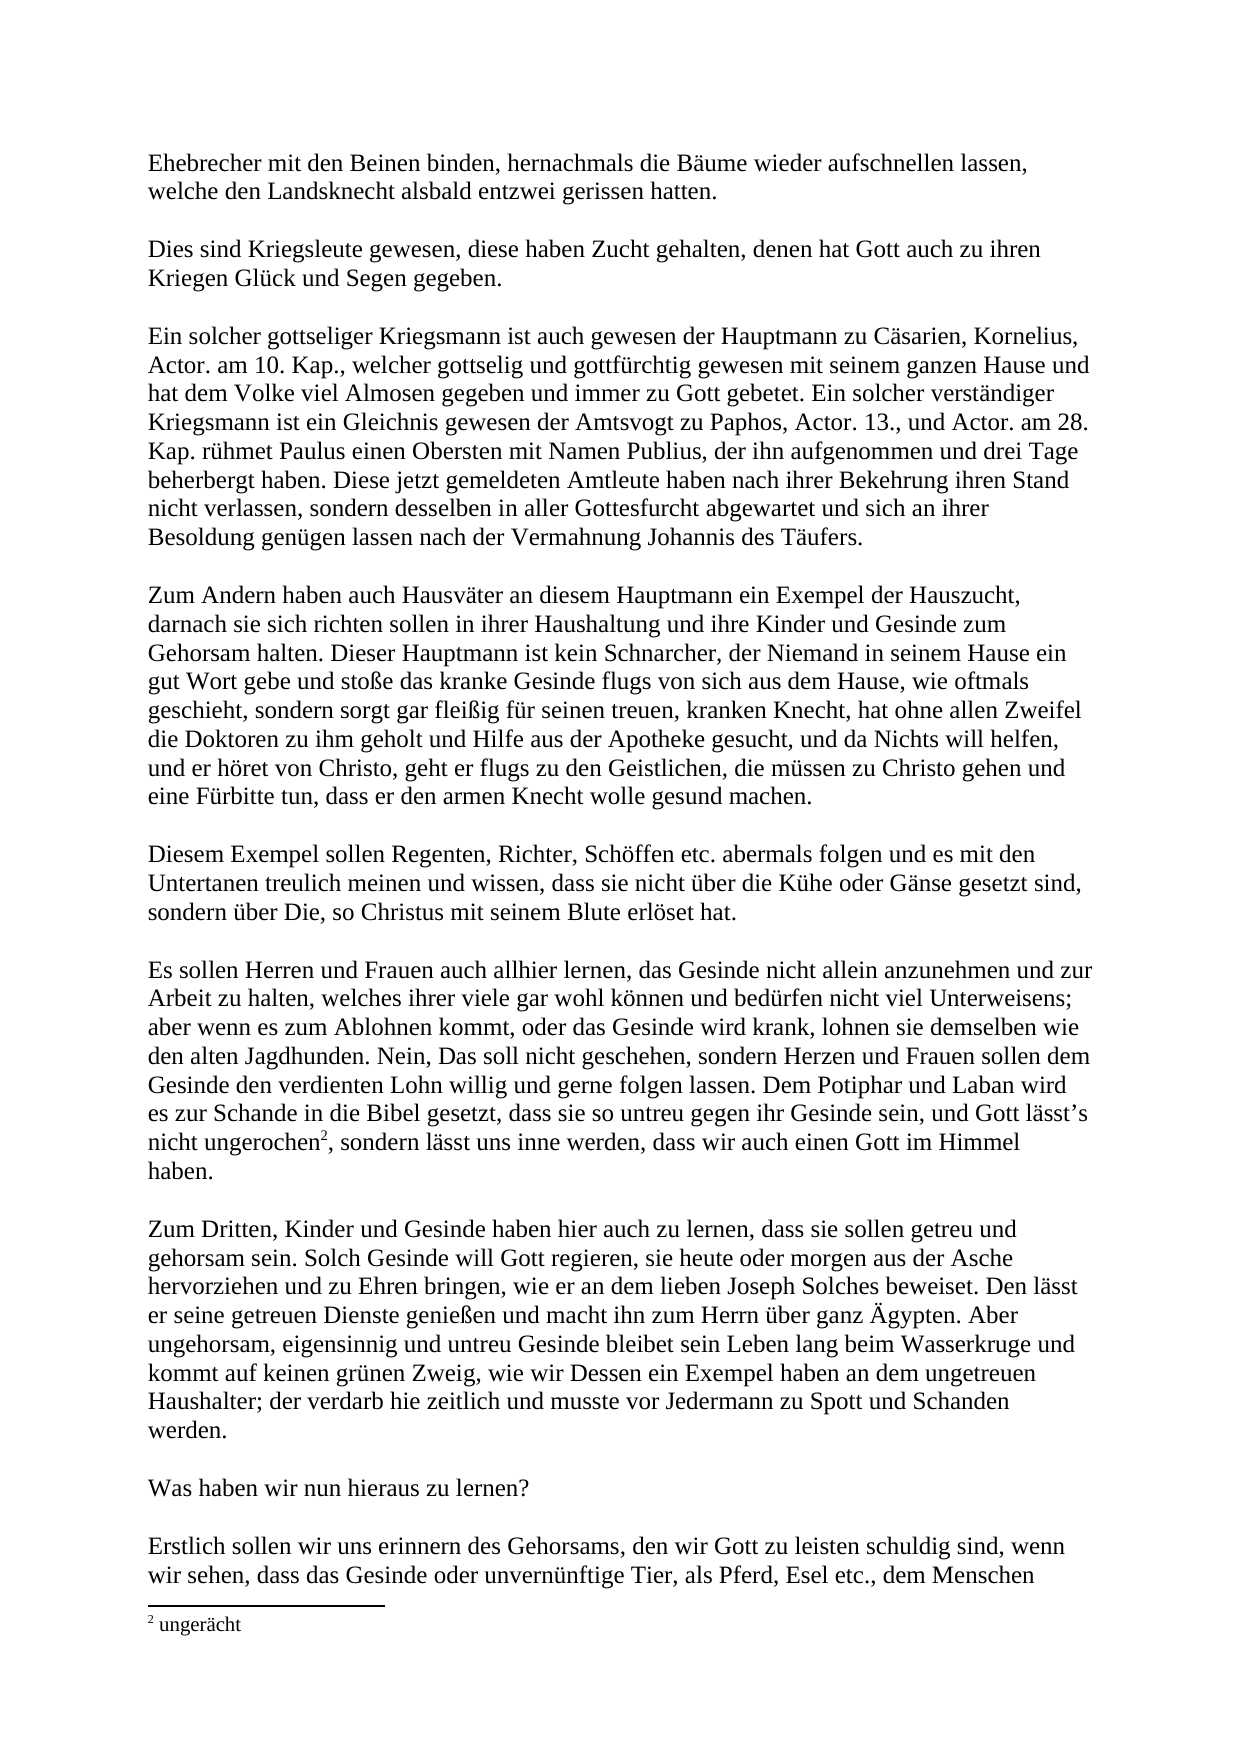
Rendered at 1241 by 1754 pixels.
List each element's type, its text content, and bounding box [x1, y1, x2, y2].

text Ein solcher gottseliger Kriegsmann ist auch gewesen der Hauptmann zu Cäsarien, Kornelius, Actor. am 10. Kap., welcher gottselig und gottfürchtig gewesen mit seinem ganzen Hause und hat dem Volke viel Almosen gegeben und immer zu Gott gebetet. Ein solcher verständiger Kriegsmann ist ein Gleichnis gewesen der Amtsvogt zu Paphos, Actor. 13., und Actor. am 28. Kap. rühmet Paulus einen Obersten mit Namen Publius, der ihn aufgenommen und drei Tage beherbergt haben. Diese jetzt gemeldeten Amtleute haben nach ihrer Bekehrung ihren Stand nicht verlassen, sondern desselben in aller Gottesfurcht abgewartet und sich an ihrer Besoldung genügen lassen nach der Vermahnung Johannis des Täufers. [148, 321, 1093, 551]
text Zum Andern haben auch Hausväter an diesem Hauptmann ein Exempel der Hauszucht, darnach sie sich richten sollen in ihrer Haushaltung und ihre Kinder und Gesinde zum Gehorsam halten. Dieser Hauptmann ist kein Schnarcher, der Niemand in seinem Hause ein gut Wort gebe und stoße das kranke Gesinde flugs von sich aus dem Hause, wie oftmals geschieht, sondern sorgt gar fleißig für seinen treuen, kranken Knecht, hat ohne allen Zweifel die Doktoren zu ihm geholt und Hilfe aus der Apotheke gesucht, und da Nichts will helfen, und er höret von Christo, geht er flugs zu den Geistlichen, die müssen zu Christo gehen und eine Fürbitte tun, dass er den armen Knecht wolle gesund machen. [148, 580, 1093, 810]
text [148, 148, 1093, 205]
text Es sollen Herren und Frauen auch allhier lernen, das Gesinde nicht allein anzunehmen und zur Arbeit zu halten, welches ihrer viele gar wohl können und bedürfen nicht viel Unterweisens; aber wenn es zum Ablohnen kommt, oder das Gesinde wird krank, lohnen sie demselben wie den alten Jagdhunden. Nein, Das soll nicht geschehen, sondern Herzen und Frauen sollen dem Gesinde den verdienten Lohn willig und gerne folgen lassen. Dem Potiphar und Laban wird es zur Schande in die Bibel gesetzt, dass sie so untreu gegen ihr Gesinde sein, und Gott lässt’s nicht ungerochen, sondern lässt uns inne werden, dass wir auch einen Gott im Himmel haben. [148, 955, 1093, 1185]
text Zum Dritten, Kinder und Gesinde haben hier auch zu lernen, dass sie sollen getreu und gehorsam sein. Solch Gesinde will Gott regieren, sie heute oder morgen aus der Asche hervorziehen und zu Ehren bringen, wie er an dem lieben Joseph Solches beweiset. Den lässt er seine getreuen Dienste genießen und macht ihn zum Herrn über ganz Ägypten. Aber ungehorsam, eigensinnig und untreu Gesinde bleibet sein Leben lang beim Wasserkruge und kommt auf keinen grünen Zweig, wie wir Dessen ein Exempel haben an dem ungetreuen Haushalter; der verdarb hie zeitlich und musste vor Jedermann zu Spott und Schanden werden. [148, 1214, 1093, 1444]
text Dies sind Kriegsleute gewesen, diese haben Zucht gehalten, denen hat Gott auch zu ihren Kriegen Glück und Segen gegeben. [148, 234, 1093, 292]
text Was haben wir nun hieraus zu lernen? [148, 1473, 1093, 1502]
text Diesem Exempel sollen Regenten, Richter, Schöffen etc. abermals folgen und es mit den Untertanen treulich meinen und wissen, dass sie nicht über die Kühe oder Gänse gesetzt sind, sondern über Die, so Christus mit seinem Blute erlöset hat. [148, 839, 1093, 926]
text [148, 1531, 1093, 1588]
